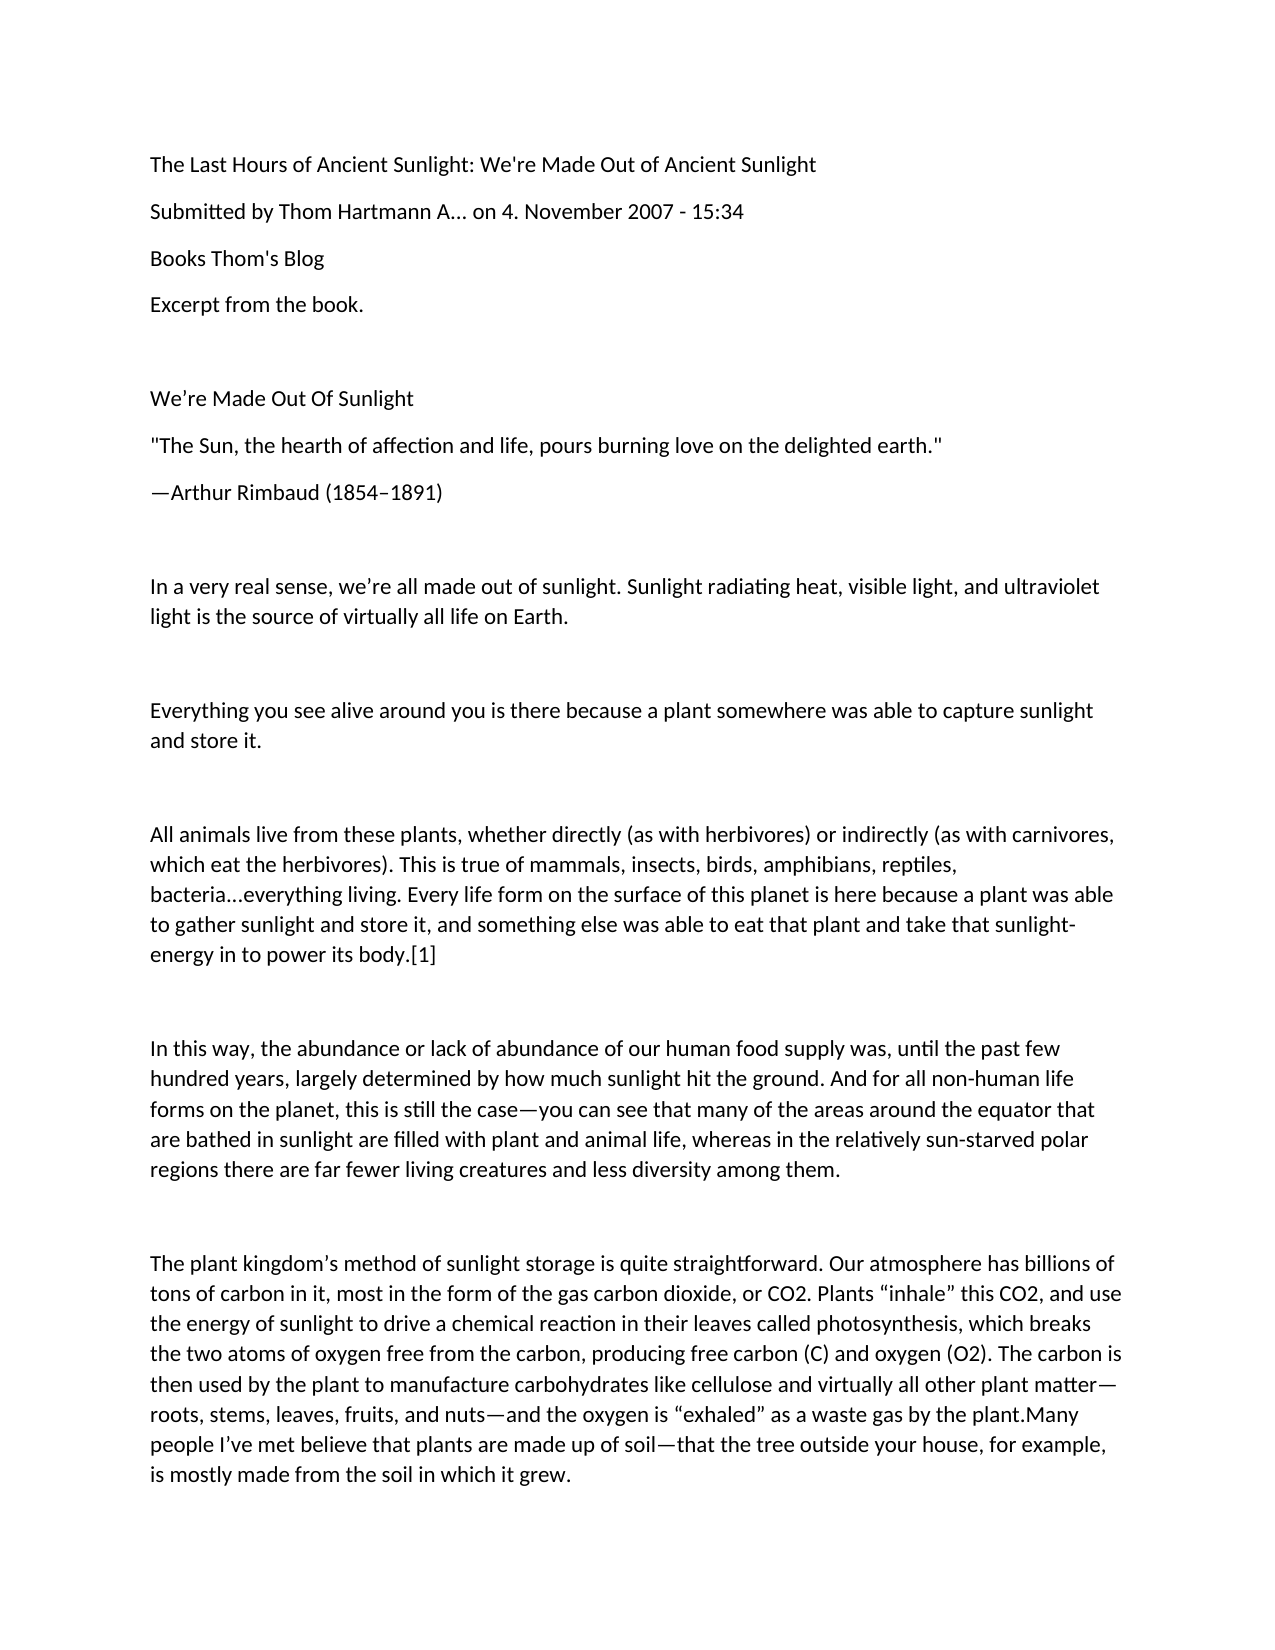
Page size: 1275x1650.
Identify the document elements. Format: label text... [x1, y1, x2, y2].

text Books Thom's Blog [150, 244, 1125, 272]
text Submitted by Thom Hartmann A... on 4. November 2007 - 15:34 [150, 197, 1125, 225]
text "The Sun, the hearth of affection and life, pours burning love on the delighted earth." [150, 431, 1125, 459]
text In a very real sense, we’re all made out of sunlight. Sunlight radiating heat, visible light, and ultraviolet light is the source of virtually all life on Earth. [150, 572, 1125, 630]
text Excerpt from the book. [150, 291, 1125, 319]
text Everything you see alive around you is there because a plant somewhere was able to capture sunlight and store it. [150, 696, 1125, 754]
text All animals live from these plants, whether directly (as with herbivores) or indirectly (as with carnivores, which eat the herbivores). This is true of mammals, insects, birds, amphibians, reptiles, bacteria...everything living. Every life form on the surface of this planet is here because a plant was able to gather sunlight and store it, and something else was able to eat that plant and take that sunlight-energy in to power its body.[1] [150, 820, 1125, 969]
text —Arthur Rimbaud (1854–1891) [150, 478, 1125, 506]
text The plant kingdom’s method of sunlight storage is quite straightforward. Our atmosphere has billions of tons of carbon in it, most in the form of the gas carbon dioxide, or CO2. Plants “inhale” this CO2, and use the energy of sunlight to drive a chemical reaction in their leaves called photosynthesis, which breaks the two atoms of oxygen free from the carbon, producing free carbon (C) and oxygen (O2). The carbon is then used by the plant to manufacture carbohydrates like cellulose and virtually all other plant matter—roots, stems, leaves, fruits, and nuts—and the oxygen is “exhaled” as a waste gas by the plant.Many people I’ve met believe that plants are made up of soil—that the tree outside your house, for example, is mostly made from the soil in which it grew. [150, 1249, 1125, 1488]
text In this way, the abundance or lack of abundance of our human food supply was, until the past few hundred years, largely determined by how much sunlight hit the ground. And for all non-human life forms on the planet, this is still the case—you can see that many of the areas around the equator that are bathed in sunlight are filled with plant and animal life, whereas in the relatively sun-starved polar regions there are far fewer living creatures and less diversity among them. [150, 1034, 1125, 1183]
text The Last Hours of Ancient Sunlight: We're Made Out of Ancient Sunlight [150, 150, 1125, 178]
text We’re Made Out Of Sunlight [150, 384, 1125, 412]
